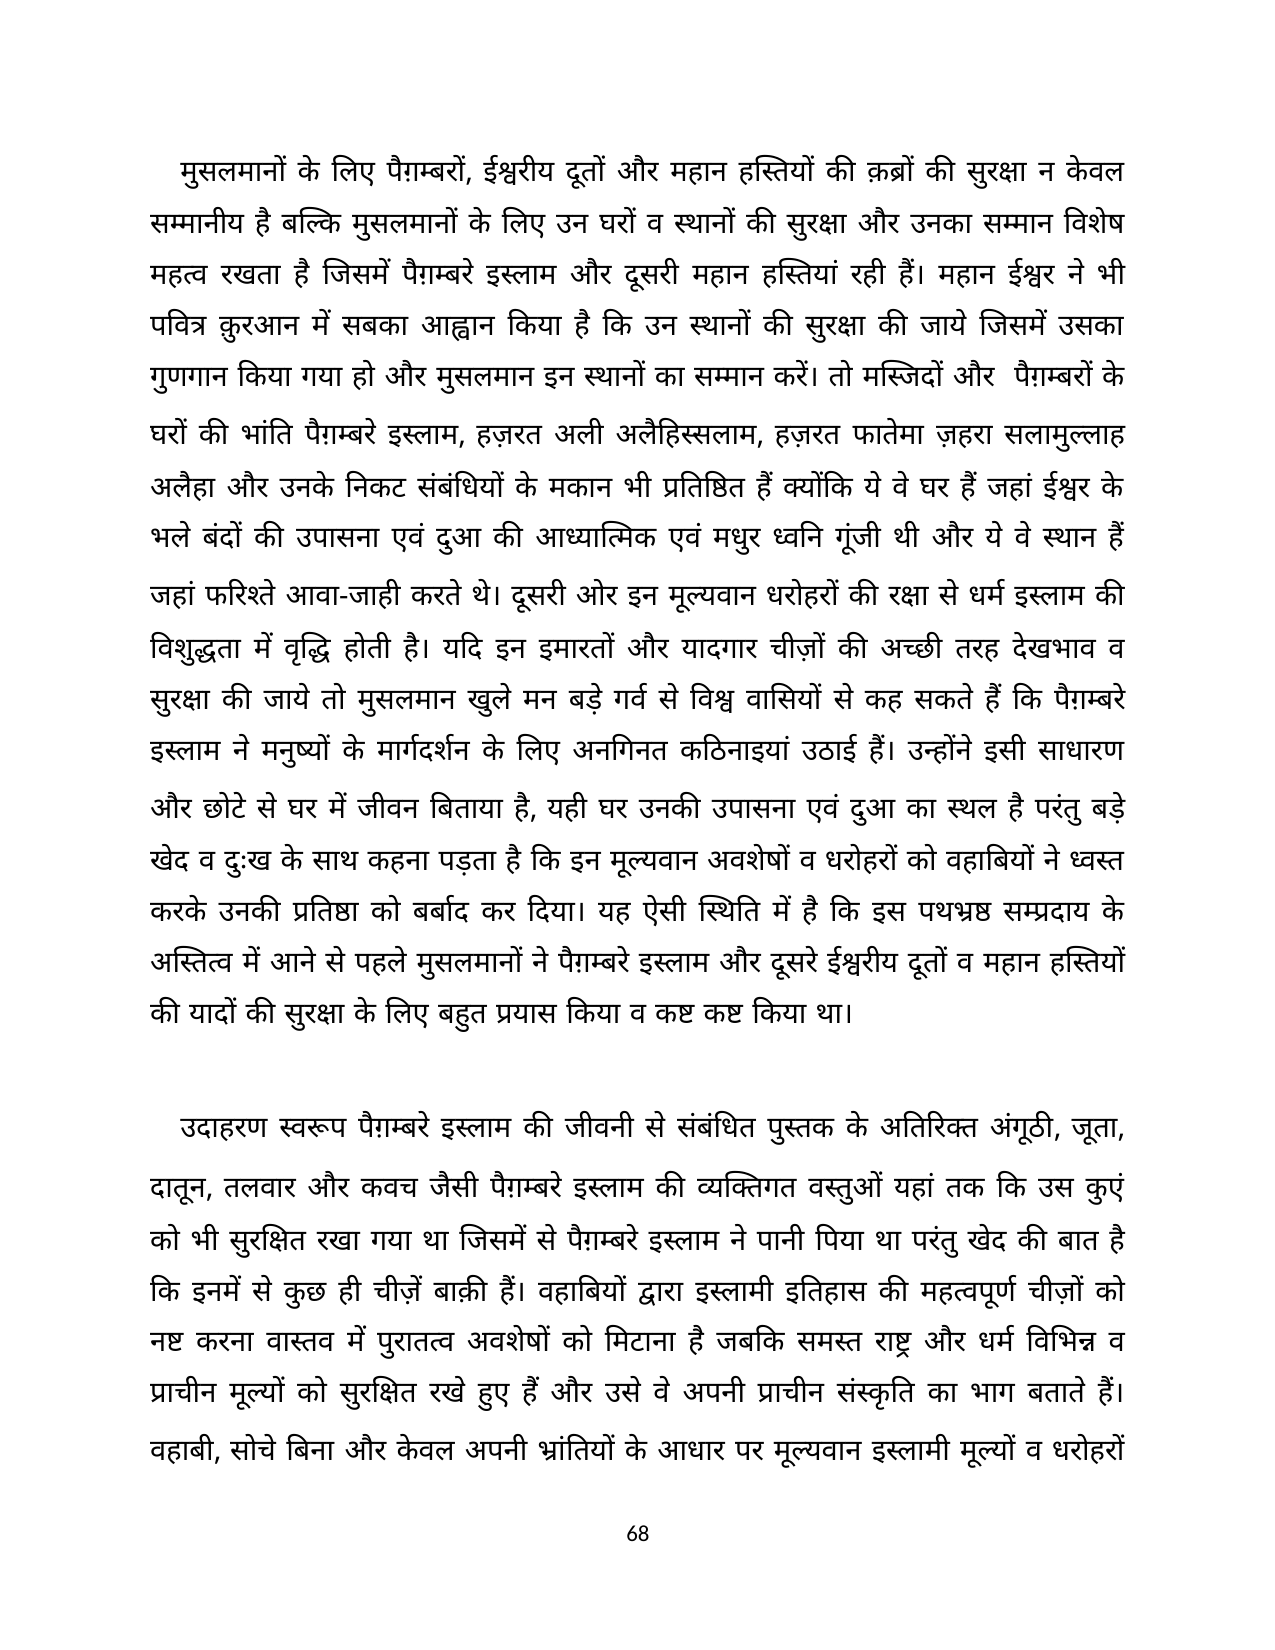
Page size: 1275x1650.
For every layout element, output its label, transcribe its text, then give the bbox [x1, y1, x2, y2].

text मुसलमानों के लिए पैग़म्बरों, ईश्वरीय दूतों और महान हस्तियों की क़ब्रों की सुरक्षा न केवल सम्मानीय है बल्कि मुसलमानों के लिए उन घरों व स्थानों की सुरक्षा और उनका सम्मान विशेष महत्व रखता है जिसमें पैग़म्बरे इस्लाम और दूसरी महान हस्तियां रही हैं। महान ईश्वर ने भी पवित्र क़ुरआन में सबका आह्वान किया है कि उन स्थानों की सुरक्षा की जाये जिसमें उसका गुणगान किया गया हो और मुसलमान इन स्थानों का सम्मान करें। तो मस्जिदों और पैग़म्बरों के घरों की भांति पैग़म्बरे इस्लाम, हज़रत अली अलैहिस्सलाम, हज़रत फातेमा ज़हरा सलामुल्लाह अलैहा और उनके निकट संबंधियों के मकान भी प्रतिष्ठित हैं क्योंकि ये वे घर हैं जहां ईश्वर के भले बंदों की उपासना एवं दुआ की आध्यात्मिक एवं मधुर ध्वनि गूंजी थी और ये वे स्थान हैं जहां फरिश्ते आवा-जाही करते थे। दूसरी ओर इन मूल्यवान धरोहरों की रक्षा से धर्म इस्लाम की विशुद्धता में वृद्धि होती है। यदि इन इमारतों और यादगार चीज़ों की अच्छी तरह देखभाव व सुरक्षा की जाये तो मुसलमान खुले मन बड़े गर्व से विश्व वासियों से कह सकते हैं कि पैग़म्बरे इस्लाम ने मनुष्यों के मार्गदर्शन के लिए अनगिनत कठिनाइयां उठाई हैं। उन्होंने इसी साधारण और छोटे से घर में जीवन बिताया है, यही घर उनकी उपासना एवं दुआ का स्थल है परंतु बड़े खेद व दुःख के साथ कहना पड़ता है कि इन मूल्यवान अवशेषों व धरोहरों को वहाबियों ने ध्वस्त करके उनकी प्रतिष्ठा को बर्बाद कर दिया। यह ऐसी स्थिति में है कि इस पथभ्रष्ठ सम्प्रदाय के अस्तित्व में आने से पहले मुसलमानों ने पैग़म्बरे इस्लाम और दूसरे ईश्वरीय दूतों व महान हस्तियों की यादों की सुरक्षा के लिए बहुत प्रयास किया व कष्ट कष्ट किया था। [150, 150, 1125, 1030]
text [150, 1107, 1125, 1469]
